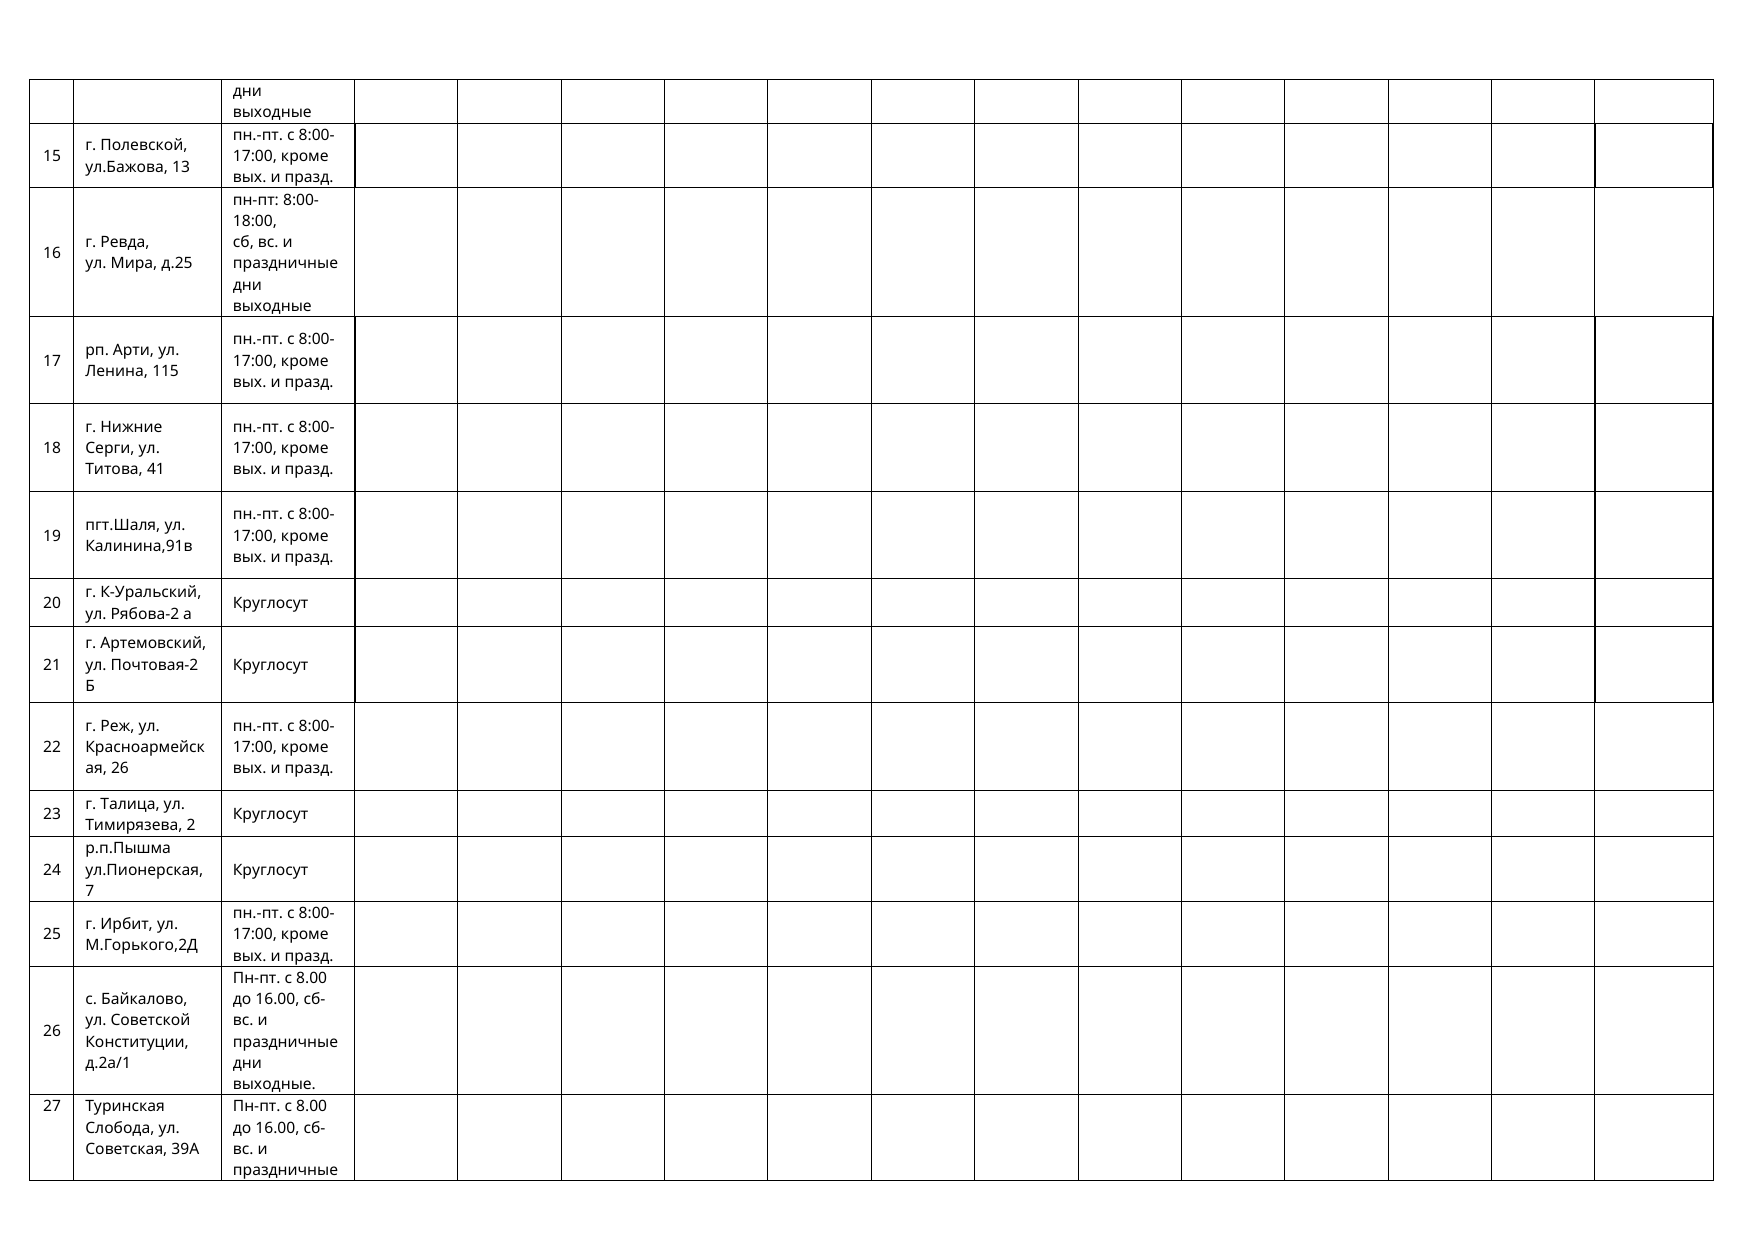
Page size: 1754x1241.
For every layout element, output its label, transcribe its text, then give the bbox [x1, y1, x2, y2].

table_cell [1079, 967, 1181, 1094]
table_cell [1285, 902, 1388, 966]
table_cell 18 [30, 404, 73, 491]
table_cell [1079, 188, 1181, 316]
table_cell [665, 404, 767, 491]
table_cell [355, 837, 457, 901]
table_cell [458, 1095, 561, 1180]
table_cell [872, 627, 974, 702]
table_cell [355, 703, 457, 790]
table_cell [768, 404, 871, 491]
table_cell [356, 579, 457, 626]
table_cell [1595, 1095, 1713, 1180]
table_cell [1389, 317, 1491, 403]
table_cell рп. Арти, ул. Ленина, 115 [74, 317, 221, 403]
table_cell [1595, 791, 1713, 836]
table_cell пн.-пт. с 8:00-17:00, кроме вых. и празд. [222, 317, 354, 403]
table_cell [768, 902, 871, 966]
table_cell [665, 492, 767, 578]
table_cell 15 [30, 124, 73, 187]
table_cell [1079, 124, 1181, 187]
table_cell [768, 837, 871, 901]
table_cell [1182, 791, 1284, 836]
table_cell [1285, 80, 1388, 122]
table_cell [458, 80, 561, 122]
table_cell [665, 80, 767, 122]
table_cell [1492, 837, 1594, 901]
table_cell [975, 791, 1078, 836]
table_cell г. Артемовский, ул. Почтовая-2 Б [74, 627, 221, 702]
table_cell [356, 317, 457, 403]
table_cell г. К-Уральский, ул. Рябова-2 а [74, 579, 221, 626]
table_cell [1492, 902, 1594, 966]
table_cell [975, 80, 1078, 122]
table_cell [1079, 404, 1181, 491]
table_cell [872, 317, 974, 403]
table_cell [1389, 791, 1491, 836]
table_cell [975, 837, 1078, 901]
table_cell [562, 791, 664, 836]
table_cell [1596, 317, 1712, 403]
table_cell [975, 188, 1078, 316]
table_cell [665, 703, 767, 790]
table_cell [1492, 703, 1594, 790]
table_cell [458, 317, 561, 403]
table_cell г. Реж, ул. Красноармейская, 26 [74, 703, 221, 790]
table_cell [1285, 404, 1388, 491]
table_cell [458, 902, 561, 966]
table_cell 14 [30, 80, 73, 122]
table_cell [975, 404, 1078, 491]
table_cell [1182, 80, 1284, 122]
table_cell Круглосут [222, 579, 354, 626]
table_cell 19 [30, 492, 73, 578]
table_cell [1595, 80, 1713, 122]
table_cell пгт.Шаля, ул. Калинина,91в [74, 492, 221, 578]
table_cell [872, 902, 974, 966]
table_cell 23 [30, 791, 73, 836]
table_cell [74, 1095, 221, 1180]
table_cell 16 [30, 188, 73, 316]
table_cell [458, 703, 561, 790]
table_cell [355, 791, 457, 836]
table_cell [222, 124, 354, 187]
table_cell [562, 317, 664, 403]
table_cell [1596, 404, 1712, 491]
table_cell [1182, 579, 1284, 626]
table_cell [1285, 188, 1388, 316]
table_cell [872, 188, 974, 316]
table_cell [1182, 188, 1284, 316]
table_cell г. Полевской, ул.Бажова, 13 [74, 124, 221, 187]
table_cell [1492, 627, 1594, 702]
table_cell [768, 967, 871, 1094]
table_cell [1595, 703, 1713, 790]
table_cell [1595, 837, 1713, 901]
table_cell [1182, 902, 1284, 966]
table_cell [1492, 1095, 1594, 1180]
table_cell [1182, 967, 1284, 1094]
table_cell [222, 80, 354, 122]
table_cell [1182, 703, 1284, 790]
table_cell [768, 791, 871, 836]
table_cell [872, 80, 974, 122]
table_cell [872, 837, 974, 901]
table_cell [1596, 492, 1712, 578]
table_cell [562, 579, 664, 626]
table_cell [1285, 791, 1388, 836]
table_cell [222, 967, 354, 1094]
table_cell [222, 1095, 354, 1180]
table_cell [1079, 627, 1181, 702]
table_cell [1492, 80, 1594, 122]
table_cell [975, 902, 1078, 966]
table_cell [768, 317, 871, 403]
table_cell [768, 80, 871, 122]
table_cell [458, 404, 561, 491]
table_cell пн-пт: 8:00-18:00, сб, вс. и праздничные дни выходные [222, 188, 354, 316]
table_cell [665, 837, 767, 901]
table_cell [665, 317, 767, 403]
table_cell [768, 627, 871, 702]
table_cell [356, 124, 457, 187]
table_cell [1285, 967, 1388, 1094]
table_cell [768, 579, 871, 626]
table_cell [1596, 627, 1712, 702]
table_cell [1285, 837, 1388, 901]
table_cell [872, 404, 974, 491]
table_cell 20 [30, 579, 73, 626]
table_cell р.п.Пышма ул.Пионерская, 7 [74, 837, 221, 901]
table_cell [458, 124, 561, 187]
table_cell [1285, 1095, 1388, 1180]
table_cell [355, 188, 457, 316]
table_cell 24 [30, 837, 73, 901]
table_cell [872, 791, 974, 836]
table_cell [872, 967, 974, 1094]
table_cell [1079, 902, 1181, 966]
table_cell [1595, 902, 1713, 966]
table_cell [458, 967, 561, 1094]
table_cell [1492, 791, 1594, 836]
table_cell [562, 837, 664, 901]
table_cell [1079, 317, 1181, 403]
table_cell [1079, 791, 1181, 836]
table_cell [1182, 837, 1284, 901]
table_cell [665, 579, 767, 626]
table_cell [975, 492, 1078, 578]
table_cell [872, 1095, 974, 1180]
table_cell [355, 1095, 457, 1180]
table_cell [458, 579, 561, 626]
table_cell [1389, 404, 1491, 491]
table_cell [458, 188, 561, 316]
table_cell [458, 627, 561, 702]
table_cell [975, 627, 1078, 702]
table_cell [458, 791, 561, 836]
table_cell [665, 1095, 767, 1180]
table_cell [768, 1095, 871, 1180]
table_cell [1492, 967, 1594, 1094]
table_cell г. Ирбит, ул. М.Горького,2Д [74, 902, 221, 966]
table_cell [1389, 188, 1491, 316]
table_cell [872, 579, 974, 626]
table_cell [1182, 627, 1284, 702]
table_cell г. Нижние Серги, ул. Титова, 41 [74, 404, 221, 491]
table_cell Круглосут [222, 627, 354, 702]
table_cell [562, 80, 664, 122]
table_cell [872, 124, 974, 187]
table_cell [768, 188, 871, 316]
table_cell [1079, 80, 1181, 122]
table_cell [872, 492, 974, 578]
table_cell [975, 317, 1078, 403]
table_cell [1285, 317, 1388, 403]
table_cell [665, 627, 767, 702]
table_cell [975, 124, 1078, 187]
table_cell [665, 967, 767, 1094]
table_cell [562, 492, 664, 578]
table_cell [562, 967, 664, 1094]
table_cell [1079, 703, 1181, 790]
table_cell [1285, 703, 1388, 790]
table_cell [1596, 124, 1712, 187]
table_cell [768, 492, 871, 578]
table_cell г. Ревда, ул. Мира, д.25 [74, 188, 221, 316]
table_cell [1079, 1095, 1181, 1180]
table_cell Круглосут [222, 791, 354, 836]
table_cell [665, 124, 767, 187]
table_cell [1182, 1095, 1284, 1180]
table_cell [1079, 492, 1181, 578]
table_cell [355, 967, 457, 1094]
table_cell 21 [30, 627, 73, 702]
table_cell [1079, 579, 1181, 626]
table_cell [562, 1095, 664, 1180]
table_cell [1285, 124, 1388, 187]
table_cell [356, 492, 457, 578]
table_cell [562, 902, 664, 966]
table_cell [1389, 492, 1491, 578]
table_cell 27 [30, 1095, 73, 1180]
table_cell [975, 967, 1078, 1094]
table_cell [1492, 188, 1594, 316]
table_cell [665, 791, 767, 836]
table_cell [1182, 317, 1284, 403]
table_cell [562, 188, 664, 316]
table_cell [1389, 627, 1491, 702]
table_cell [872, 703, 974, 790]
table_cell [356, 627, 457, 702]
table_cell [1492, 124, 1594, 187]
table_cell [1595, 967, 1713, 1094]
table_cell [1492, 579, 1594, 626]
table_cell [1182, 404, 1284, 491]
table_cell [355, 902, 457, 966]
table_cell [768, 703, 871, 790]
table_cell [1079, 837, 1181, 901]
table_cell [562, 703, 664, 790]
table_cell 26 [30, 967, 73, 1094]
table_cell [1389, 837, 1491, 901]
table_cell [356, 404, 457, 491]
table_cell [562, 124, 664, 187]
table_cell [1182, 124, 1284, 187]
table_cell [74, 80, 221, 122]
table_cell пн.-пт. с 8:00-17:00, кроме вых. и празд. [222, 703, 354, 790]
table_cell 25 [30, 902, 73, 966]
table_cell [1595, 188, 1713, 316]
table_cell [1389, 124, 1491, 187]
table_cell [1389, 967, 1491, 1094]
table_cell [1492, 492, 1594, 578]
table_cell [975, 703, 1078, 790]
table_cell пн.-пт. с 8:00-17:00, кроме вых. и празд. [222, 404, 354, 491]
table_cell [562, 627, 664, 702]
table_cell [1389, 902, 1491, 966]
table_cell [1285, 579, 1388, 626]
table_cell [975, 579, 1078, 626]
table_cell [458, 492, 561, 578]
table_cell г. Талица, ул. Тимирязева, 2 [74, 791, 221, 836]
table_cell [1596, 579, 1712, 626]
table_cell [1389, 1095, 1491, 1180]
table_cell [1492, 404, 1594, 491]
table_cell [1389, 579, 1491, 626]
table_cell пн.-пт. с 8:00-17:00, кроме вых. и празд. [222, 492, 354, 578]
table_cell с. Байкалово, ул. Советской Конституции, д.2а/1 [74, 967, 221, 1094]
table_cell 17 [30, 317, 73, 403]
table_cell [665, 188, 767, 316]
table_cell [975, 1095, 1078, 1180]
table_cell [768, 124, 871, 187]
table_cell [665, 902, 767, 966]
table_cell [1285, 492, 1388, 578]
table_cell пн.-пт. с 8:00-17:00, кроме вых. и празд. [222, 902, 354, 966]
table_cell [355, 80, 457, 122]
table_cell [458, 837, 561, 901]
table_cell 22 [30, 703, 73, 790]
table_cell [1285, 627, 1388, 702]
table_cell [1492, 317, 1594, 403]
table_cell [562, 404, 664, 491]
table_cell [1389, 80, 1491, 122]
table_cell Круглосут [222, 837, 354, 901]
table_cell [1389, 703, 1491, 790]
table_cell [1182, 492, 1284, 578]
